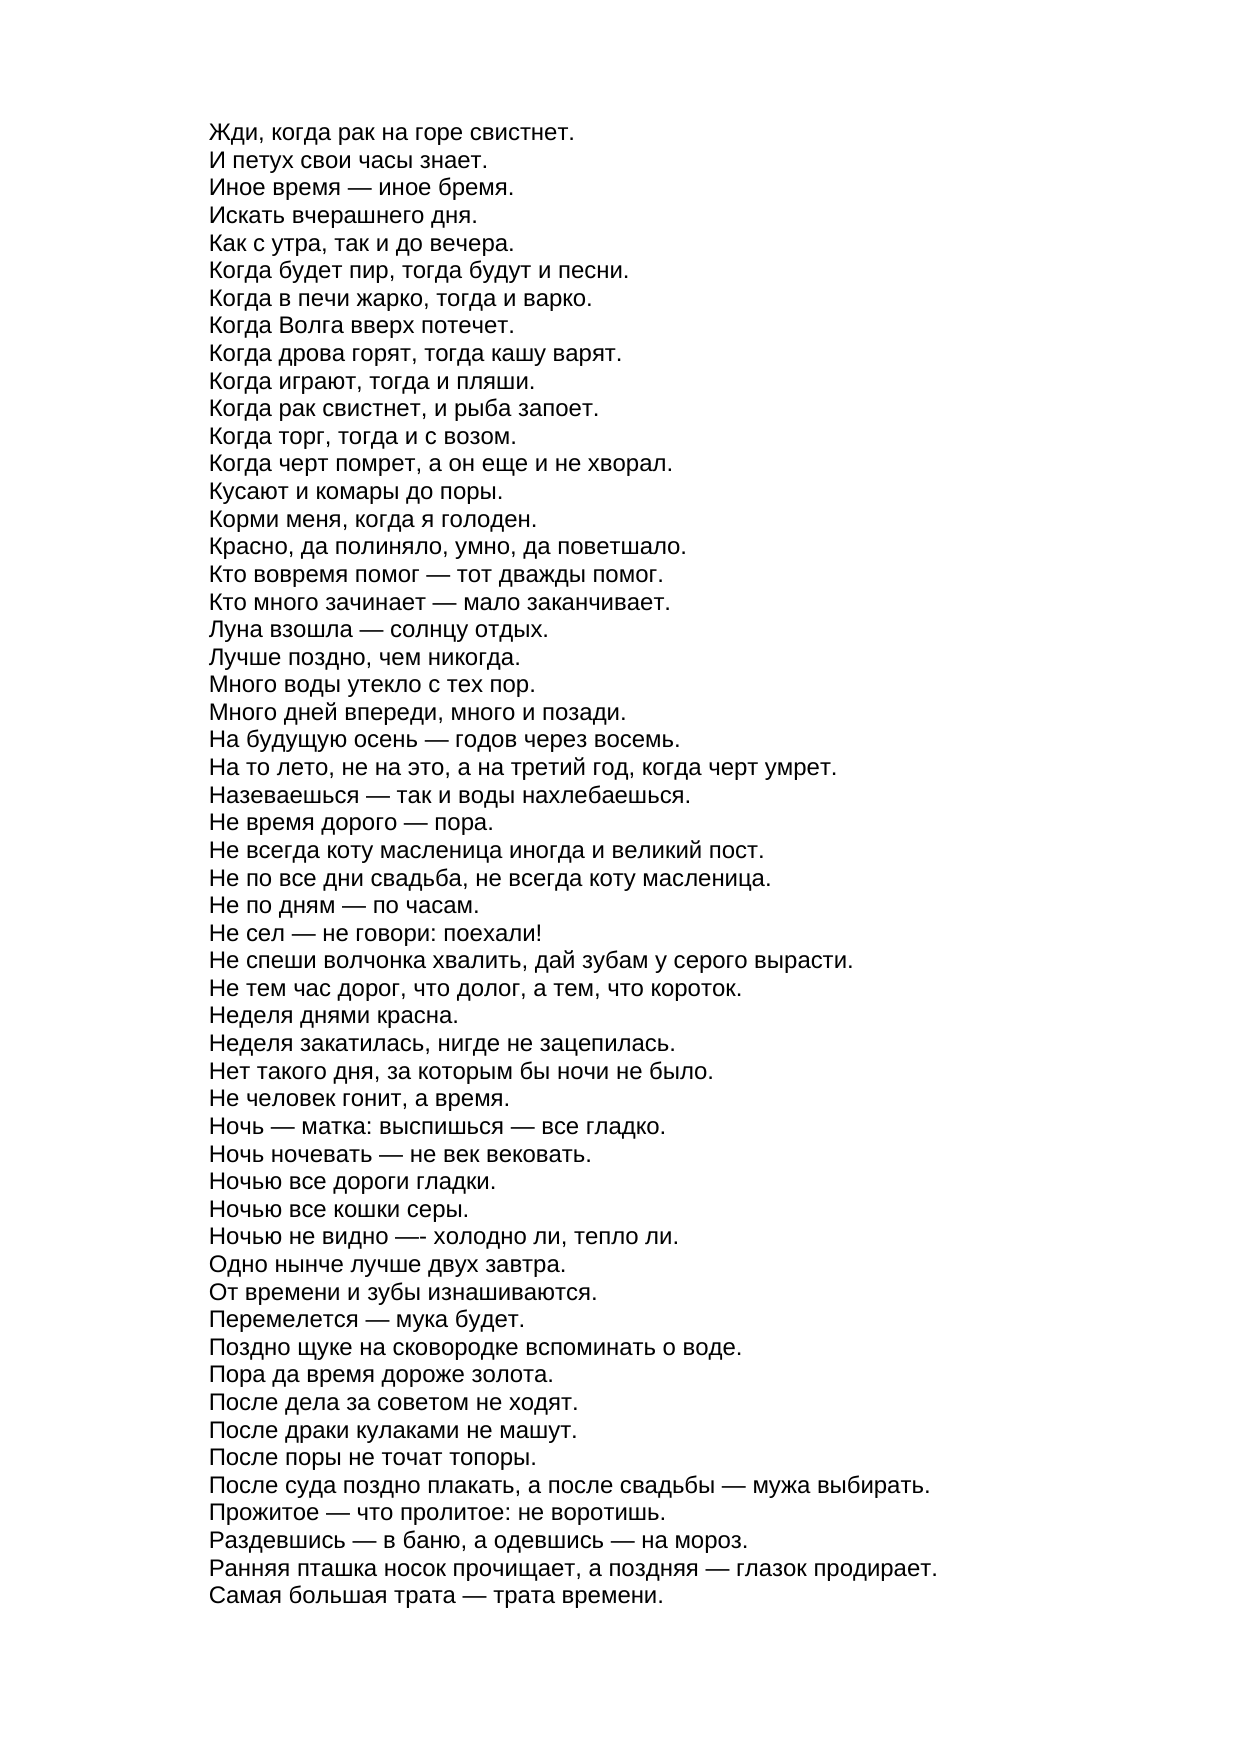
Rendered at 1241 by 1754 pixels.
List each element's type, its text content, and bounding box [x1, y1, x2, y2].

text Не тем час дорог, что долог, а тем, что короток. [177, 974, 1152, 1001]
text После поры не точат топоры. [177, 1443, 1152, 1471]
text Когда рак свистнет, и рыба запоет. [177, 394, 1152, 422]
text И петух свои часы знает. [177, 146, 1152, 173]
text Много воды утекло с тех пор. [177, 670, 1152, 698]
text Самая большая трата — трата времени. [177, 1581, 1152, 1609]
text Одно нынче лучше двух завтра. [177, 1250, 1152, 1277]
text Кто много зачинает — мало заканчивает. [177, 587, 1152, 615]
text Поздно щуке на сковородке вспоминать о воде. [177, 1333, 1152, 1360]
text Назеваешься — так и воды нахлебаешься. [177, 781, 1152, 808]
text Пора да время дороже золота. [177, 1360, 1152, 1388]
text Корми меня, когда я голоден. [177, 504, 1152, 532]
text На будущую осень — годов через восемь. [177, 725, 1152, 753]
text Нет такого дня, за которым бы ночи не было. [177, 1057, 1152, 1084]
text Искать вчерашнего дня. [177, 201, 1152, 228]
text После драки кулаками не машут. [177, 1416, 1152, 1443]
text Когда будет пир, тогда будут и песни. [177, 256, 1152, 284]
text Ночью все кошки серы. [177, 1195, 1152, 1222]
text Ранняя пташка носок прочищает, а поздняя — глазок продирает. [177, 1553, 1152, 1581]
text Много дней впереди, много и позади. [177, 698, 1152, 725]
text Когда в печи жарко, тогда и варко. [177, 284, 1152, 311]
text Луна взошла — солнцу отдых. [177, 615, 1152, 643]
text Жди, когда рак на горе свистнет. [177, 118, 1152, 146]
text Не человек гонит, а время. [177, 1084, 1152, 1112]
text Неделя днями красна. [177, 1001, 1152, 1029]
text Ночь — матка: выспишься — все гладко. [177, 1112, 1152, 1139]
text Иное время — иное бремя. [177, 173, 1152, 201]
text Не спеши волчонка хвалить, дай зубам у серого вырасти. [177, 946, 1152, 974]
text Лучше поздно, чем никогда. [177, 643, 1152, 670]
text Не по все дни свадьба, не всегда коту масленица. [177, 863, 1152, 891]
text Перемелется — мука будет. [177, 1305, 1152, 1333]
text Неделя закатилась, нигде не зацепилась. [177, 1029, 1152, 1057]
text Раздевшись — в баню, а одевшись — на мороз. [177, 1526, 1152, 1553]
text Не сел — не говори: поехали! [177, 919, 1152, 946]
text Кусают и комары до поры. [177, 477, 1152, 504]
text Когда торг, тогда и с возом. [177, 422, 1152, 449]
text Кто вовремя помог — тот дважды помог. [177, 560, 1152, 587]
text Когда Волга вверх потечет. [177, 311, 1152, 339]
text Не время дорого — пора. [177, 808, 1152, 836]
text После суда поздно плакать, а после свадьбы — мужа выбирать. [177, 1471, 1152, 1498]
text Ночью все дороги гладки. [177, 1167, 1152, 1195]
text Как с утра, так и до вечера. [177, 228, 1152, 256]
text Не всегда коту масленица иногда и великий пост. [177, 836, 1152, 863]
text Прожитое — что пролитое: не воротишь. [177, 1498, 1152, 1526]
text Когда играют, тогда и пляши. [177, 367, 1152, 394]
text Когда черт помрет, а он еще и не хворал. [177, 449, 1152, 477]
text После дела за советом не ходят. [177, 1388, 1152, 1416]
text Когда дрова горят, тогда кашу варят. [177, 339, 1152, 367]
text На то лето, не на это, а на третий год, когда черт умрет. [177, 753, 1152, 781]
text Ночью не видно —- холодно ли, тепло ли. [177, 1222, 1152, 1250]
text От времени и зубы изнашиваются. [177, 1277, 1152, 1305]
text Ночь ночевать — не век вековать. [177, 1139, 1152, 1167]
text Красно, да полиняло, умно, да поветшало. [177, 532, 1152, 560]
text Не по дням — по часам. [177, 891, 1152, 919]
